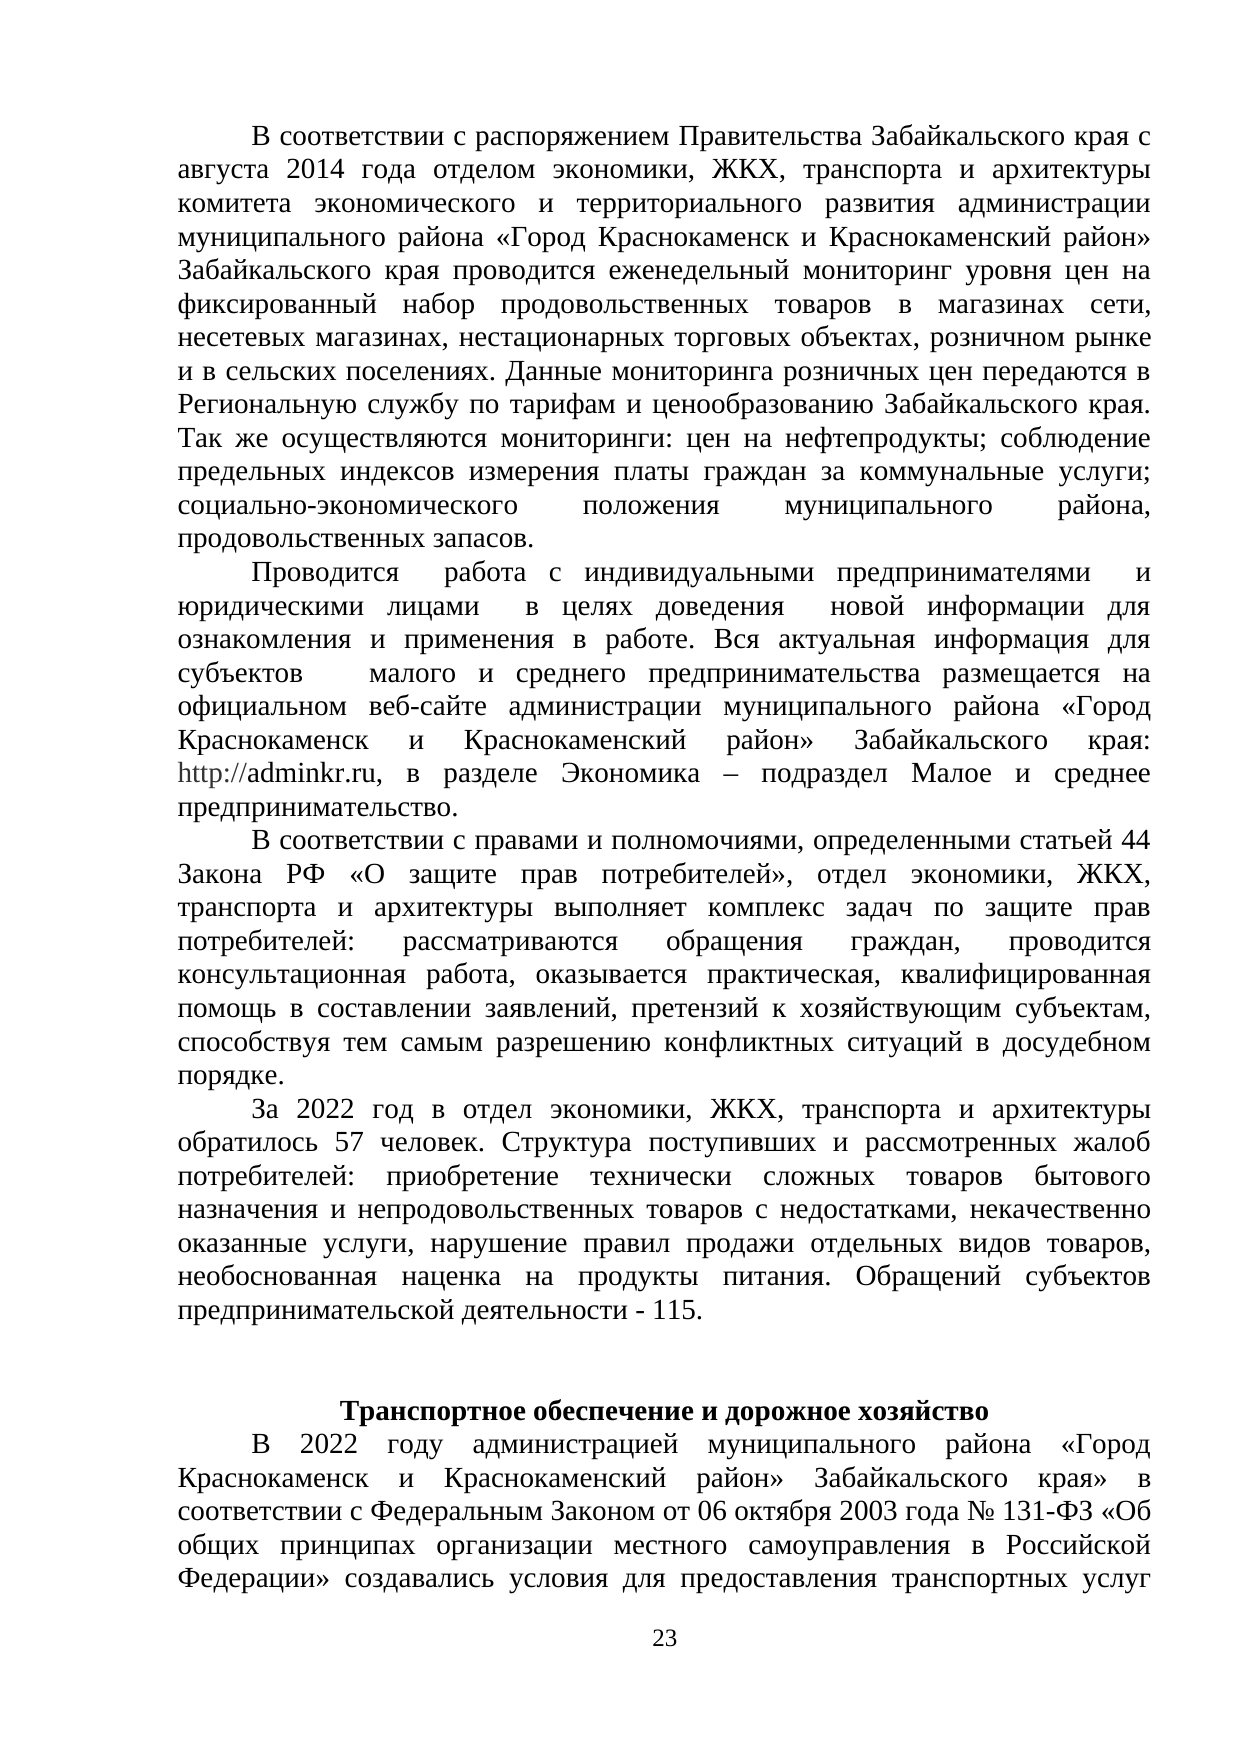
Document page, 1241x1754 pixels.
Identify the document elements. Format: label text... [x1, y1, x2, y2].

text В соответствии с правами и полномочиями, определенными статьей 44 Закона РФ «О защите прав потребителей», отдел экономики, ЖКХ, транспорта и архитектуры выполняет комплекс задач по защите прав потребителей: рассматриваются обращения граждан, проводится консультационная работа, оказывается практическая, квалифицированная помощь в составлении заявлений, претензий к хозяйствующим субъектам, способствуя тем самым разрешению конфликтных ситуаций в досудебном порядке. [177, 822, 1152, 1091]
text Проводится работа с индивидуальными предпринимателями и юридическими лицами в целях доведения новой информации для ознакомления и применения в работе. Вся актуальная информация для субъектов малого и среднего предпринимательства размещается на официальном веб-сайте администрации муниципального района «Город Краснокаменск и Краснокаменский район» Забайкальского края: http://adminkr.ru, в разделе Экономика – подраздел Малое и среднее предпринимательство. [177, 554, 1152, 822]
text За 2022 год в отдел экономики, ЖКХ, транспорта и архитектуры обратилось 57 человек. Структура поступивших и рассмотренных жалоб потребителей: приобретение технически сложных товаров бытового назначения и непродовольственных товаров с недостатками, некачественно оказанные услуги, нарушение правил продажи отдельных видов товаров, необоснованная наценка на продукты питания. Обращений субъектов предпринимательской деятельности - 115. [177, 1091, 1152, 1326]
text В соответствии с распоряжением Правительства Забайкальского края с августа 2014 года отделом экономики, ЖКХ, транспорта и архитектуры комитета экономического и территориального развития администрации муниципального района «Город Краснокаменск и Краснокаменский район» Забайкальского края проводится еженедельный мониторинг уровня цен на фиксированный набор продовольственных товаров в магазинах сети, несетевых магазинах, нестационарных торговых объектах, розничном рынке и в сельских поселениях. Данные мониторинга розничных цен передаются в Региональную службу по тарифам и ценообразованию Забайкальского края. Так же осуществляются мониторинги: цен на нефтепродукты; соблюдение предельных индексов измерения платы граждан за коммунальные услуги; социально-экономического положения муниципального района, продовольственных запасов. [177, 118, 1152, 554]
text Транспортное обеспечение и дорожное хозяйство [177, 1393, 1152, 1426]
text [177, 1426, 1152, 1594]
